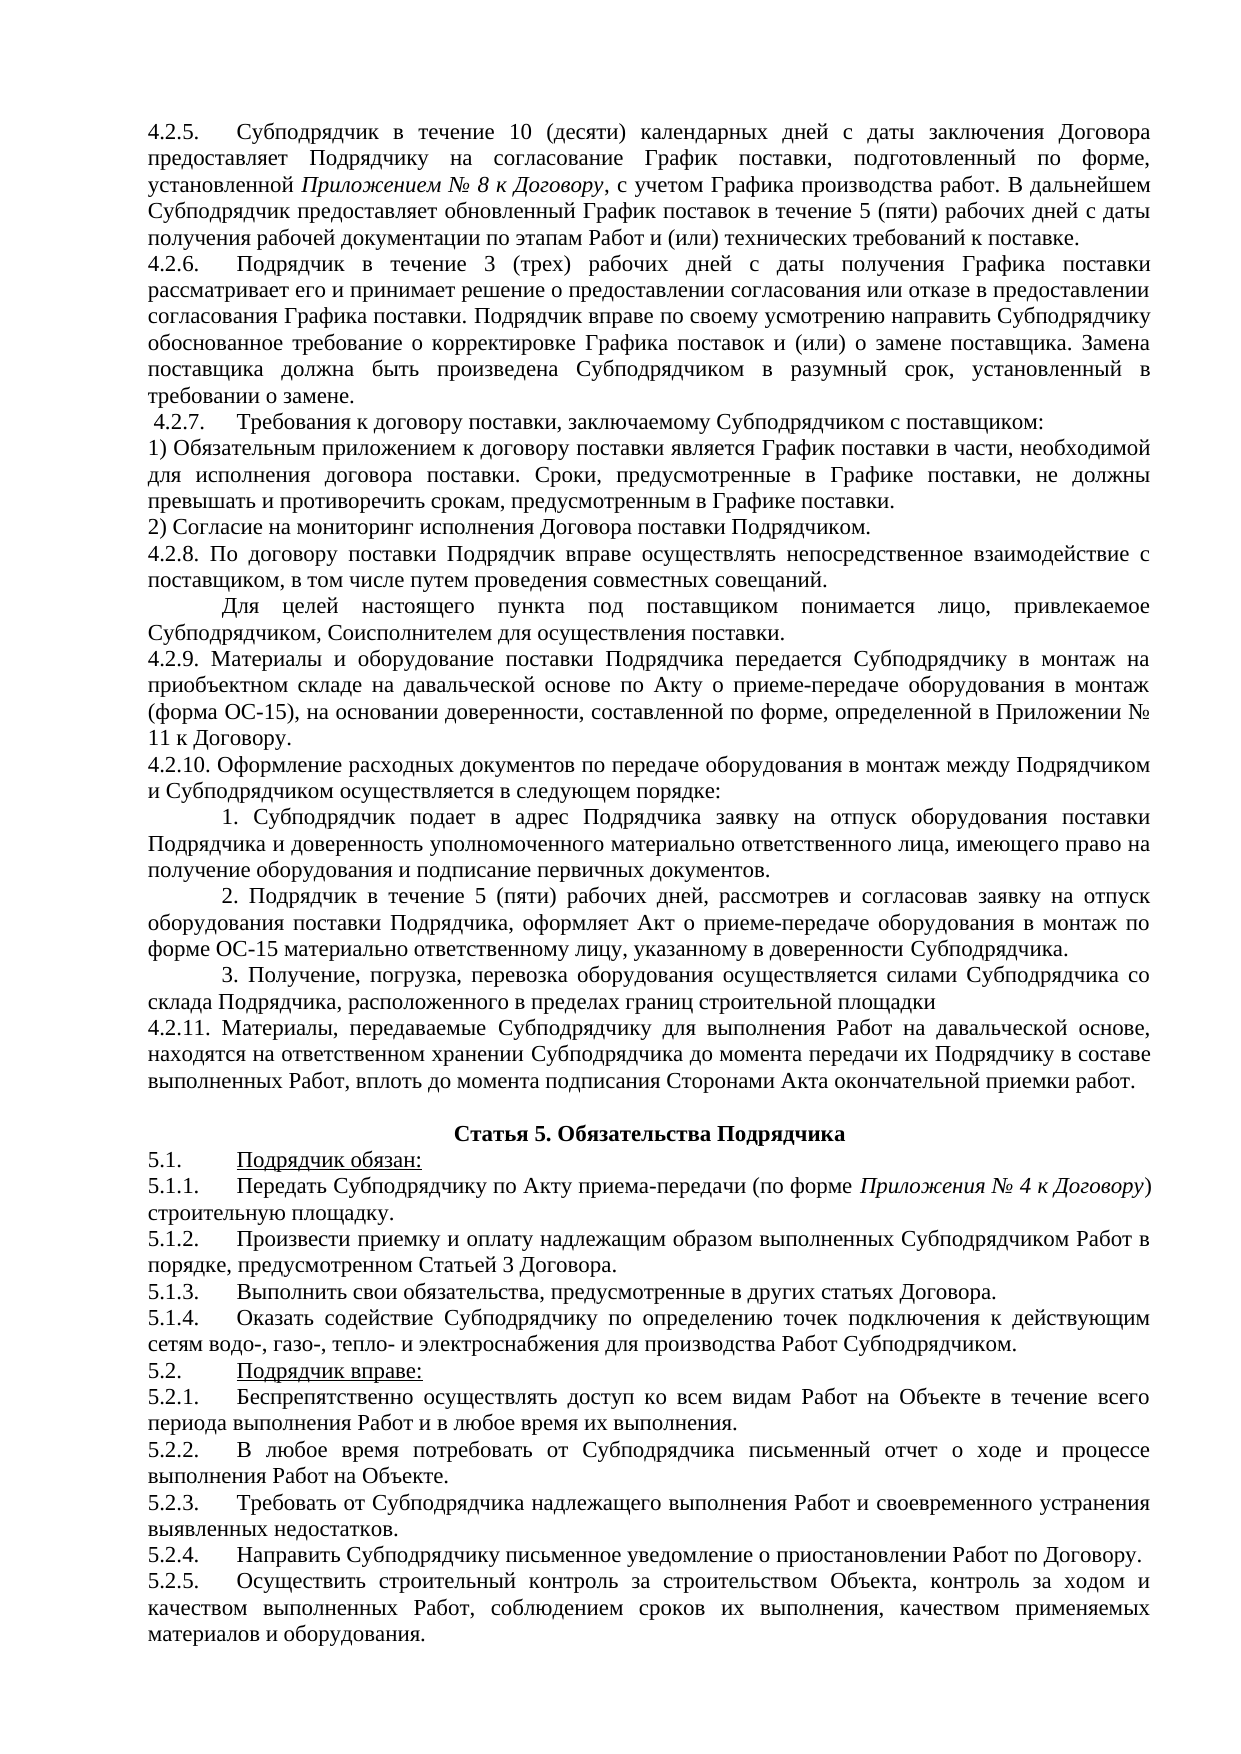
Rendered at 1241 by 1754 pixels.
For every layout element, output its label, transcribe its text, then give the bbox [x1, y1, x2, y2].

text 5.2.1. Беспрепятственно осуществлять доступ ко всем видам Работ на Объекте в течение всего периода выполнения Работ и в любое время их выполнения. [148, 1383, 1152, 1436]
text Статья 5. Обязательства Подрядчика [148, 1119, 1152, 1146]
text 2. Подрядчик в течение 5 (пяти) рабочих дней, рассмотрев и согласовав заявку на отпуск оборудования поставки Подрядчика, оформляет Акт о приеме-передаче оборудования в монтаж по форме ОС-15 материально ответственному лицу, указанному в доверенности Субподрядчика. [148, 882, 1152, 961]
text 4.2.6. Подрядчик в течение 3 (трех) рабочих дней с даты получения Графика поставки рассматривает его и принимает решение о предоставлении согласования или отказе в предоставлении согласования Графика поставки. Подрядчик вправе по своему усмотрению направить Субподрядчику обоснованное требование о корректировке Графика поставок и (или) о замене поставщика. Замена поставщика должна быть произведена Субподрядчиком в разумный срок, установленный в требовании о замене. [148, 250, 1152, 408]
text Для целей настоящего пункта под поставщиком понимается лицо, привлекаемое Субподрядчиком, Соисполнителем для осуществления поставки. [148, 592, 1152, 645]
text 1. Субподрядчик подает в адрес Подрядчика заявку на отпуск оборудования поставки Подрядчика и доверенность уполномоченного материально ответственного лица, имеющего право на получение оборудования и подписание первичных документов. [148, 803, 1152, 882]
text 5.2.5. Осуществить строительный контроль за строительством Объекта, контроль за ходом и качеством выполненных Работ, соблюдением сроков их выполнения, качеством применяемых материалов и оборудования. [148, 1568, 1152, 1647]
text 4.2.9. Материалы и оборудование поставки Подрядчика передается Субподрядчику в монтаж на приобъектном складе на давальческой основе по Акту о приеме-передаче оборудования в монтаж (форма ОС-15), на основании доверенности, составленной по форме, определенной в Приложении № 11 к Договору. [148, 645, 1152, 751]
text 3. Получение, погрузка, перевозка оборудования осуществляется силами Субподрядчика со склада Подрядчика, расположенного в пределах границ строительной площадки [148, 961, 1152, 1014]
text 5.1.3. Выполнить свои обязательства, предусмотренные в других статьях Договора. [148, 1278, 1152, 1304]
text 5.2.3. Требовать от Субподрядчика надлежащего выполнения Работ и своевременного устранения выявленных недостатков. [148, 1488, 1152, 1541]
text 4.2.10. Оформление расходных документов по передаче оборудования в монтаж между Подрядчиком и Субподрядчиком осуществляется в следующем порядке: [148, 751, 1152, 803]
text 5.1. Подрядчик обязан: [148, 1146, 1152, 1172]
text 5.1.2. Произвести приемку и оплату надлежащим образом выполненных Субподрядчиком Работ в порядке, предусмотренном Статьей 3 Договора. [148, 1225, 1152, 1278]
text 4.2.5. Субподрядчик в течение 10 (десяти) календарных дней с даты заключения Договора предоставляет Подрядчику на согласование График поставки, подготовленный по форме, установленной Приложением № 8 к Договору, с учетом Графика производства работ. В дальнейшем Субподрядчик предоставляет обновленный График поставок в течение 5 (пяти) рабочих дней с даты получения рабочей документации по этапам Работ и (или) технических требований к поставке. [148, 118, 1152, 250]
text 4.2.7. Требования к договору поставки, заключаемому Субподрядчиком с поставщиком: [148, 408, 1152, 434]
text 5.1.4. Оказать содействие Субподрядчику по определению точек подключения к действующим сетям водо-, газо-, тепло- и электроснабжения для производства Работ Субподрядчиком. [148, 1304, 1152, 1357]
text 4.2.8. По договору поставки Подрядчик вправе осуществлять непосредственное взаимодействие с поставщиком, в том числе путем проведения совместных совещаний. [148, 540, 1152, 592]
text 5.2.2. В любое время потребовать от Субподрядчика письменный отчет о ходе и процессе выполнения Работ на Объекте. [148, 1436, 1152, 1488]
text 5.2.4. Направить Субподрядчику письменное уведомление о приостановлении Работ по Договору. [148, 1541, 1152, 1568]
text 5.2. Подрядчик вправе: [148, 1357, 1152, 1383]
text 5.1.1. Передать Субподрядчику по Акту приема-передачи (по форме Приложения № 4 к Договору) строительную площадку. [148, 1172, 1152, 1225]
text 1) Обязательным приложением к договору поставки является График поставки в части, необходимой для исполнения договора поставки. Сроки, предусмотренные в Графике поставки, не должны превышать и противоречить срокам, предусмотренным в Графике поставки. [148, 434, 1152, 513]
text 4.2.11. Материалы, передаваемые Субподрядчику для выполнения Работ на давальческой основе, находятся на ответственном хранении Субподрядчика до момента передачи их Подрядчику в составе выполненных Работ, вплоть до момента подписания Сторонами Акта окончательной приемки работ. [148, 1014, 1152, 1093]
text 2) Согласие на мониторинг исполнения Договора поставки Подрядчиком. [148, 513, 1152, 540]
